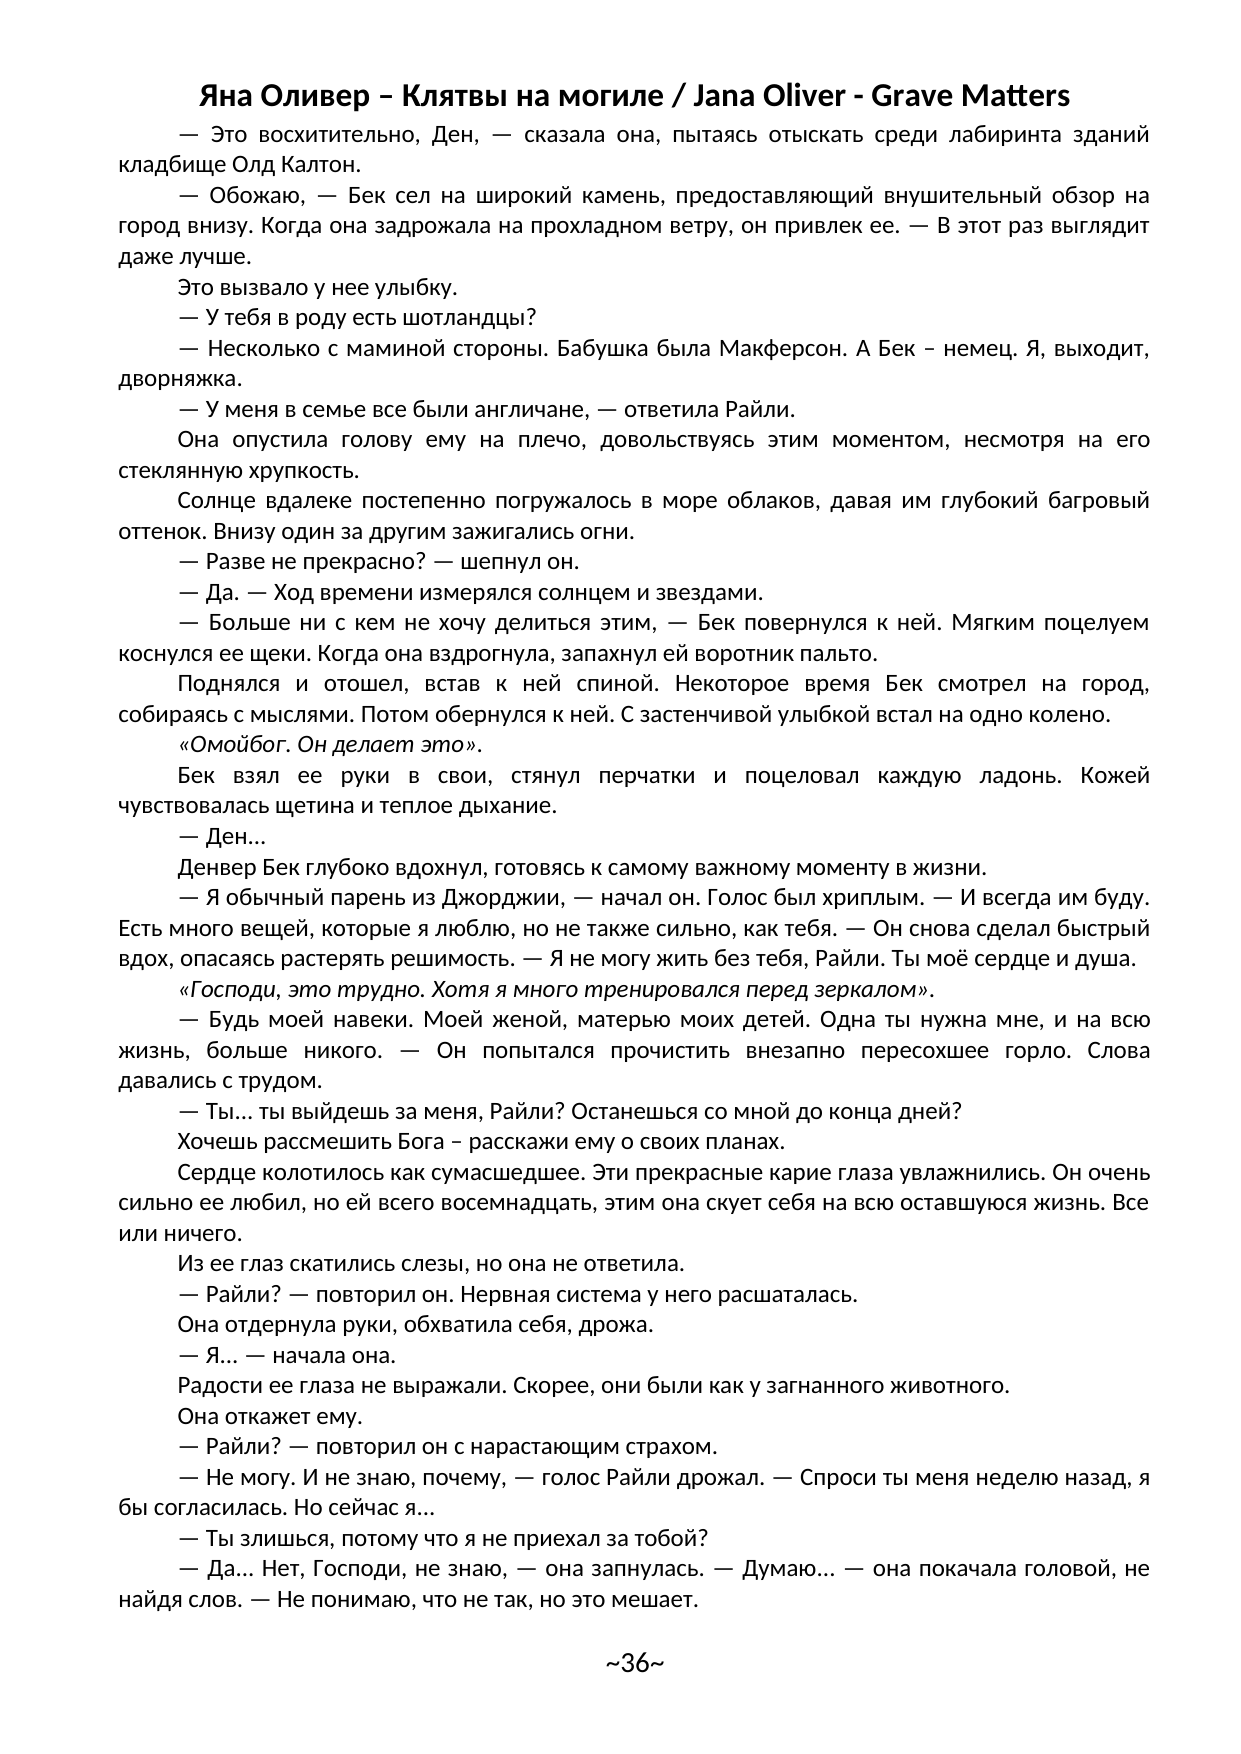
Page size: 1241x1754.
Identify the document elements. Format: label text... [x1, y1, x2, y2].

text — Ты... ты выйдешь за меня, Райли? Останешься со мной до конца дней? [118, 1095, 1152, 1125]
text — У меня в семье все были англичане, — ответила Райли. [118, 393, 1152, 423]
text — Разве не прекрасно? — шепнул он. [118, 545, 1152, 576]
text Бек взял ее руки в свои, стянул перчатки и поцеловал каждую ладонь. Кожей чувствовалась щетина и теплое дыхание. [118, 759, 1152, 820]
text — Я обычный парень из Джорджии, — начал он. Голос был хриплым. — И всегда им буду. Есть много вещей, которые я люблю, но не также сильно, как тебя. — Он снова сделал быстрый вдох, опасаясь растерять решимость. — Я не могу жить без тебя, Райли. Ты моё сердце и душа. [118, 881, 1152, 973]
text — Да... Нет, Господи, не знаю, — она запнулась. — Думаю... — она покачала головой, не найдя слов. — Не понимаю, что не так, но это мешает. [118, 1553, 1152, 1614]
text — Райли? — повторил он. Нервная система у него расшаталась. [118, 1278, 1152, 1308]
text Хочешь рассмешить Бога – расскажи ему о своих планах. [118, 1125, 1152, 1156]
text Из ее глаз скатились слезы, но она не ответила. [118, 1247, 1152, 1278]
text — Ден... [118, 820, 1152, 851]
text — Несколько с маминой стороны. Бабушка была Макферсон. А Бек – немец. Я, выходит, дворняжка. [118, 332, 1152, 393]
text Она отдернула руки, обхватила себя, дрожа. [118, 1308, 1152, 1339]
text «Господи, это трудно. Хотя я много тренировался перед зеркалом». [118, 973, 1152, 1003]
text — Обожаю, — Бек сел на широкий камень, предоставляющий внушительный обзор на город внизу. Когда она задрожала на прохладном ветру, он привлек ее. — В этот раз выглядит даже лучше. [118, 179, 1152, 271]
text Она опустила голову ему на плечо, довольствуясь этим моментом, несмотря на его стеклянную хрупкость. [118, 423, 1152, 484]
text — Это восхитительно, Ден, — сказала она, пытаясь отыскать среди лабиринта зданий кладбище Олд Калтон. [118, 118, 1152, 179]
text Она откажет ему. [118, 1400, 1152, 1431]
text Денвер Бек глубоко вдохнул, готовясь к самому важному моменту в жизни. [118, 851, 1152, 881]
text — Больше ни с кем не хочу делиться этим, — Бек повернулся к ней. Мягким поцелуем коснулся ее щеки. Когда она вздрогнула, запахнул ей воротник пальто. [118, 606, 1152, 667]
text «Омойбог. Он делает это». [118, 728, 1152, 759]
text Радости ее глаза не выражали. Скорее, они были как у загнанного животного. [118, 1369, 1152, 1400]
text Поднялся и отошел, встав к ней спиной. Некоторое время Бек смотрел на город, собираясь с мыслями. Потом обернулся к ней. С застенчивой улыбкой встал на одно колено. [118, 667, 1152, 728]
text Это вызвало у нее улыбку. [118, 271, 1152, 301]
text — Райли? — повторил он с нарастающим страхом. [118, 1431, 1152, 1461]
text — У тебя в роду есть шотландцы? [118, 301, 1152, 332]
text — Будь моей навеки. Моей женой, матерью моих детей. Одна ты нужна мне, и на всю жизнь, больше никого. — Он попытался прочистить внезапно пересохшее горло. Слова давались с трудом. [118, 1003, 1152, 1095]
text — Да. — Ход времени измерялся солнцем и звездами. [118, 576, 1152, 606]
text — Ты злишься, потому что я не приехал за тобой? [118, 1522, 1152, 1553]
text — Я... — начала она. [118, 1339, 1152, 1369]
text Солнце вдалеке постепенно погружалось в море облаков, давая им глубокий багровый оттенок. Внизу один за другим зажигались огни. [118, 484, 1152, 545]
text — Не могу. И не знаю, почему, — голос Райли дрожал. — Спроси ты меня неделю назад, я бы согласилась. Но сейчас я... [118, 1461, 1152, 1522]
text Сердце колотилось как сумасшедшее. Эти прекрасные карие глаза увлажнились. Он очень сильно ее любил, но ей всего восемнадцать, этим она скует себя на всю оставшуюся жизнь. Все или ничего. [118, 1156, 1152, 1247]
